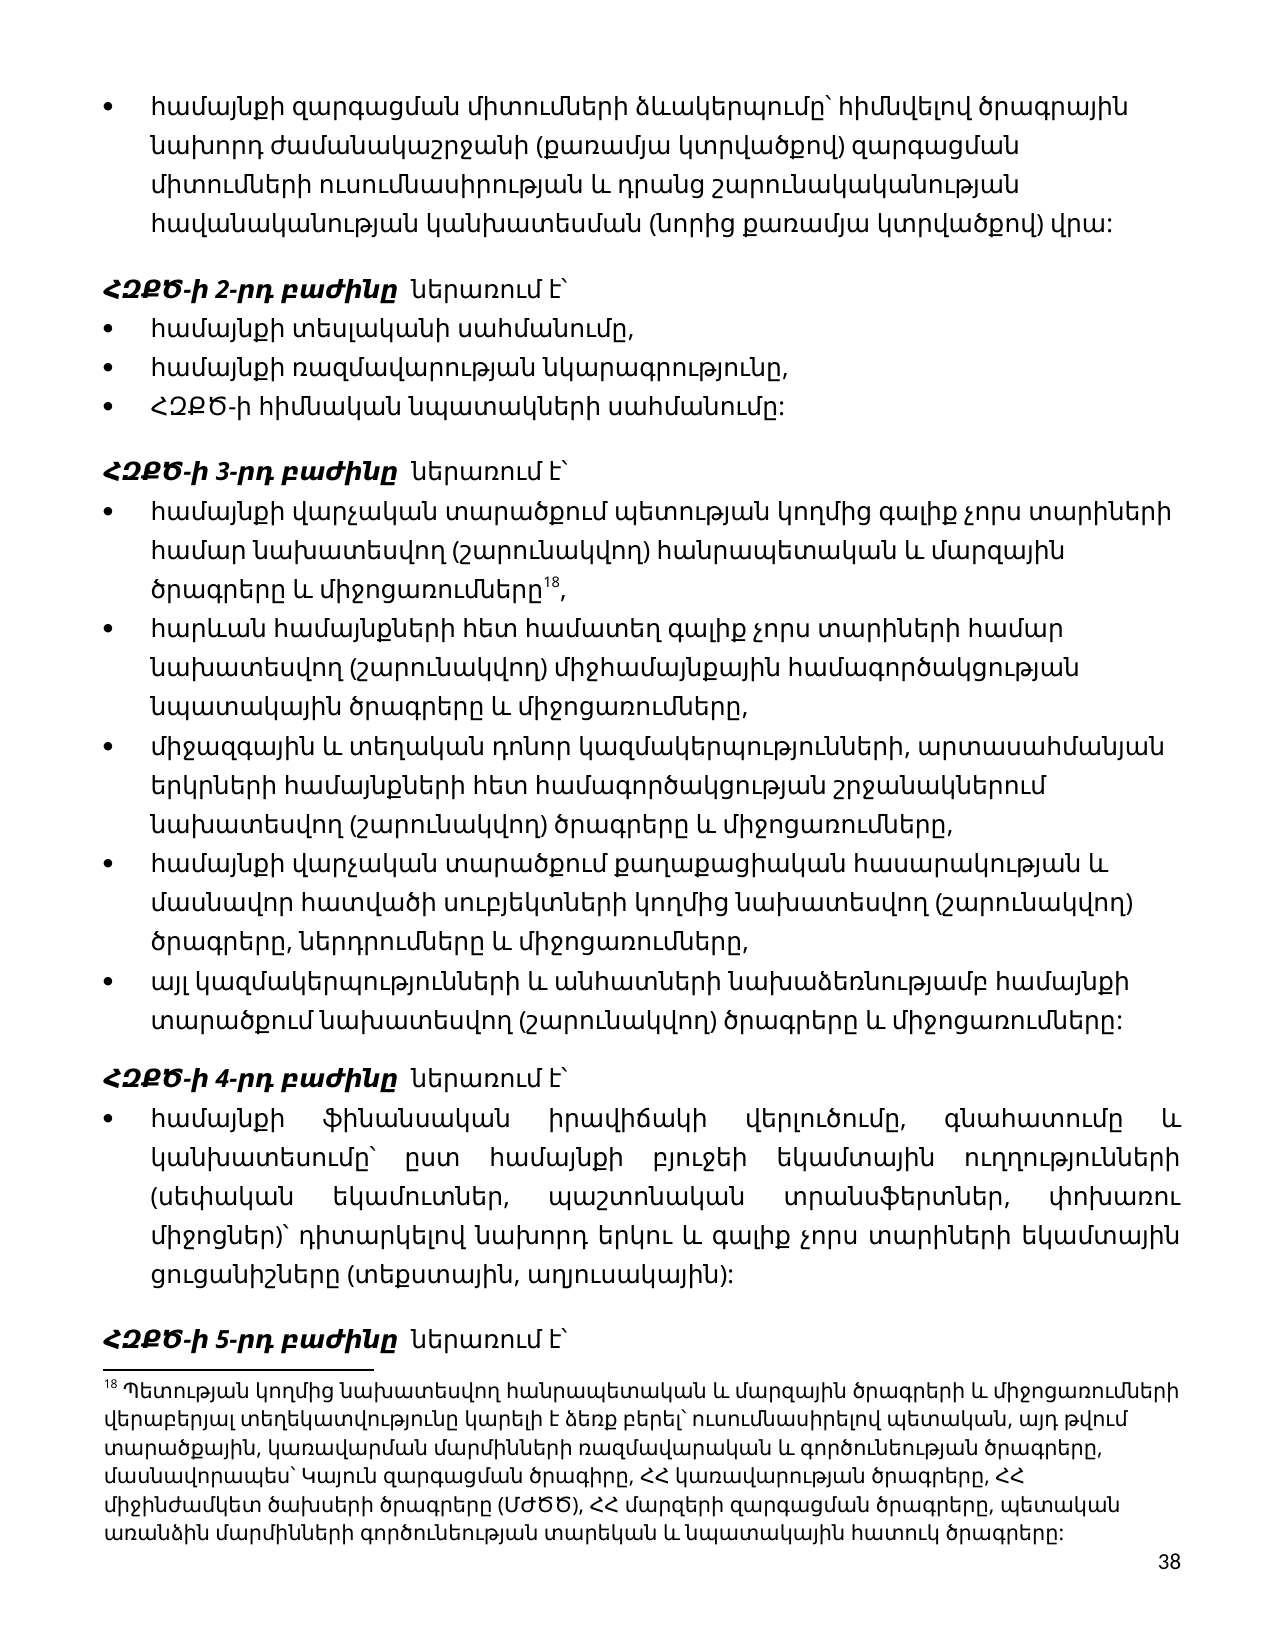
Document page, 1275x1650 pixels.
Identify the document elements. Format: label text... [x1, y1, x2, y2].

list համայնքի ռազմավարության նկարագրությունը, [103, 350, 1181, 384]
list համայնքի վարչական տարածքում քաղաքացիական հասարակության և մասնավոր հատվածի սուբյեկտների կողմից նախատեսվող (շարունակվող) ծրագրերը, ներդրումները և միջոցառումները, [103, 846, 1181, 958]
list հարևան համայնքների հետ համատեղ գալիք չորս տարիների համար նախատեսվող (շարունակվող) միջհամայնքային համագործակցության նպատակային ծրագրերը և միջոցառումները, [103, 611, 1181, 723]
list համայնքի վարչական տարածքում պետության կողմից գալիք չորս տարիների համար նախատեսվող (շարունակվող) հանրապետական և մարզային ծրագրերը և միջոցառումները, [103, 493, 1181, 606]
list համայնքի ֆինանսական իրավիճակի վերլուծումը, գնահատումը և կանխատեսումը՝ ըստ համայնքի բյուջեի եկամտային ուղղությունների (սեփական եկամուտներ, պաշտոնական տրանսֆերտներ, փոխառու միջոցներ)՝ դիտարկելով նախորդ երկու և գալիք չորս տարիների եկամտային ցուցանիշները (տեքստային, աղյուսակային): [103, 1100, 1181, 1291]
list այլ կազմակերպությունների և անհատների նախաձեռնությամբ համայնքի տարածքում նախատեսվող (շարունակվող) ծրագրերը և միջոցառումները: [103, 963, 1181, 1036]
list համայնքի զարգացման միտումների ձևակերպումը՝ հիմնվելով ծրագրային նախորդ ժամանակաշրջանի (քառամյա կտրվածքով) զարգացման միտումների ուսումնասիրության և դրանց շարունակականության հավանականության կանխատեսման (նորից քառամյա կտրվածքով) վրա: [103, 89, 1181, 240]
list համայնքի տեսլականի սահմանումը, [103, 311, 1181, 344]
list ՀԶՔԾ-ի 3-րդ բաժինը ներառում է՝ [103, 454, 1181, 488]
list ՀԶՔԾ-ի 5-րդ բաժինը ներառում է՝ [103, 1322, 1181, 1356]
list ՀԶՔԾ-ի 2-րդ բաժինը ներառում է՝ [103, 271, 1181, 305]
list միջազգային և տեղական դոնոր կազմակերպությունների, արտասահմանյան երկրների համայնքների հետ համագործակցության շրջանակներում նախատեսվող (շարունակվող) ծրագրերը և միջոցառումները, [103, 728, 1181, 841]
list ՀԶՔԾ-ի հիմնական նպատակների սահմանումը: [103, 389, 1181, 423]
list ՀԶՔԾ-ի 4-րդ բաժինը ներառում է՝ [103, 1061, 1181, 1095]
